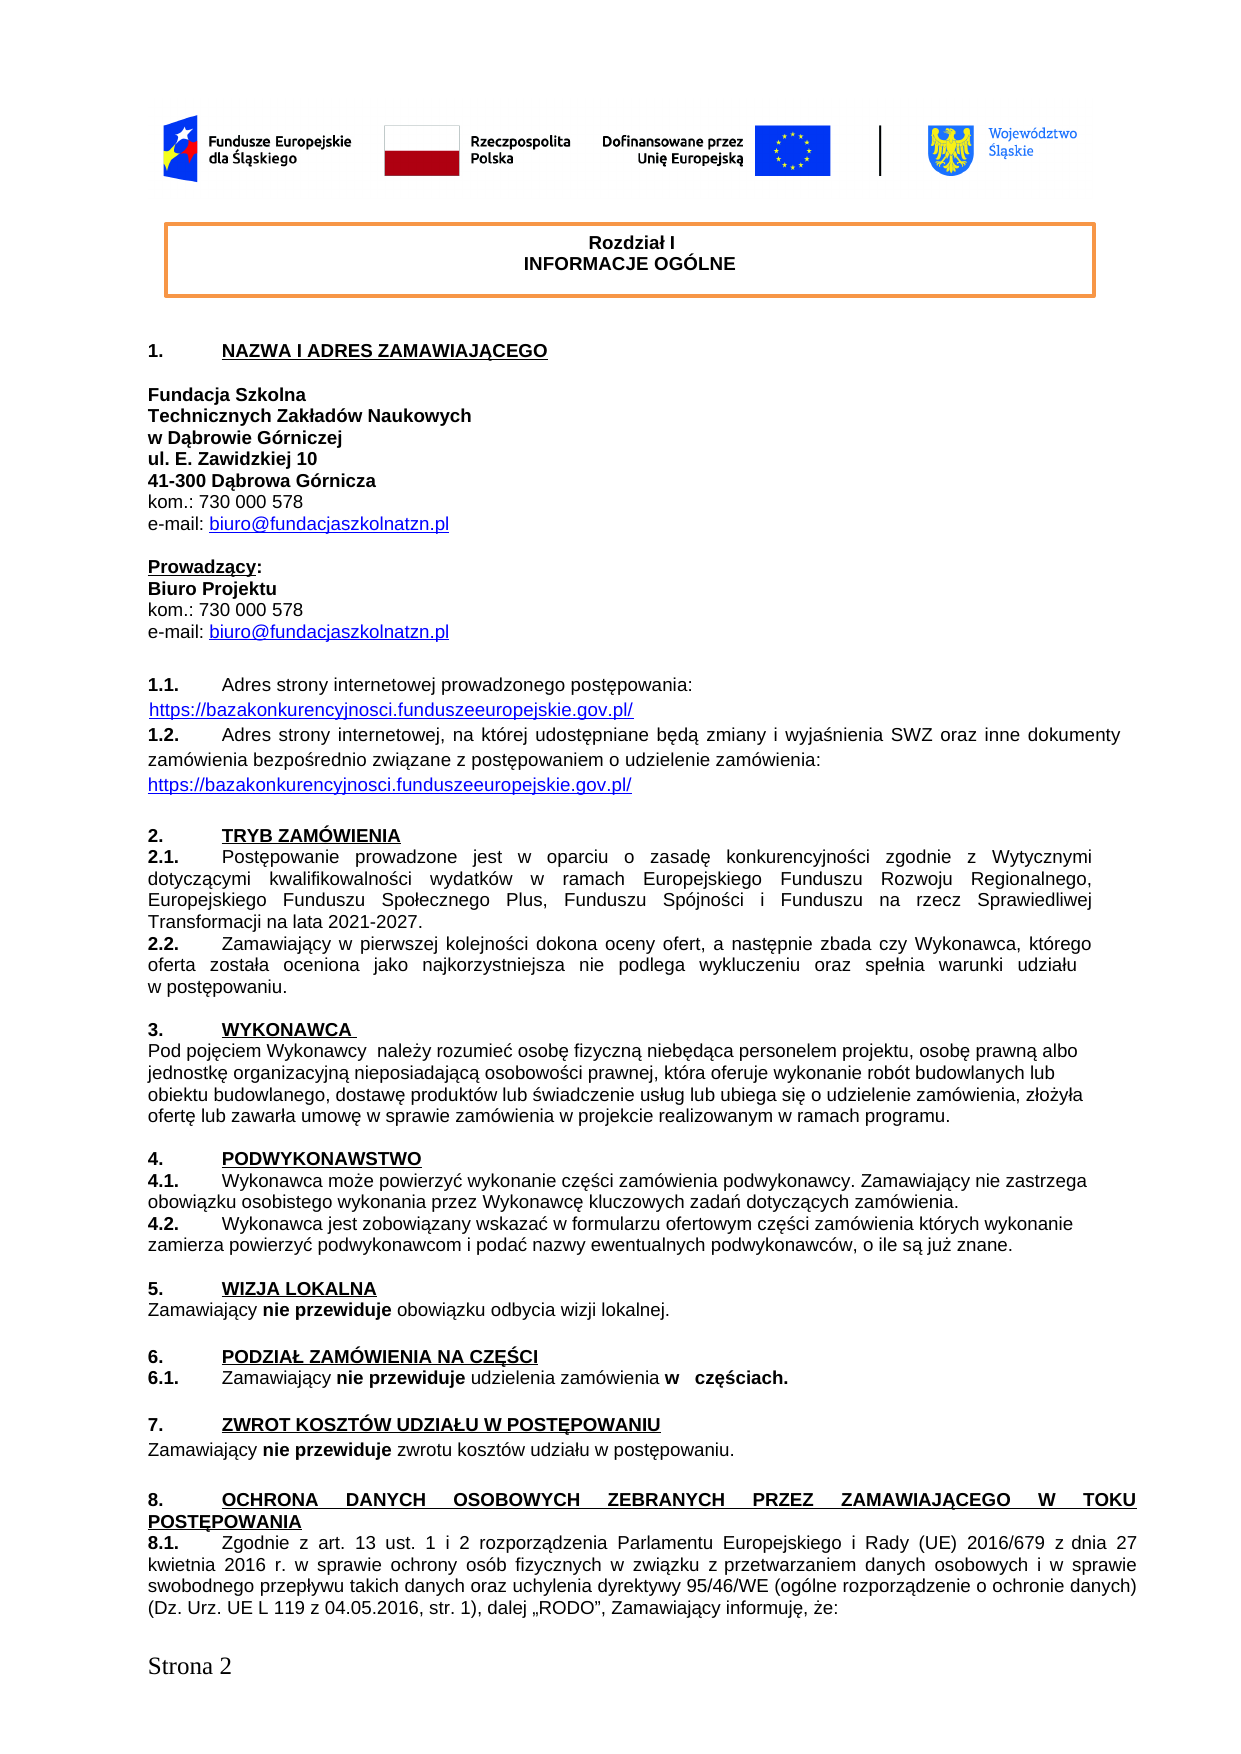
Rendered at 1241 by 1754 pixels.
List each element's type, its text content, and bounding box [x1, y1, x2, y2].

list Adres strony internetowej, na której udostępniane będą zmiany i wyjaśnienia SWZ oraz inne dokumenty zamówienia bezpośrednio związane z postępowaniem o udzielenie zamówienia: [148, 721, 1122, 771]
list Wykonawca jest zobowiązany wskazać w formularzu ofertowym części zamówienia których wykonanie zamierza powierzyć podwykonawcom i podać nazwy ewentualnych podwykonawców, o ile są już znane. [148, 1213, 1092, 1256]
text ul. E. Zawidzkiej 10 [148, 448, 1092, 469]
list Zgodnie z art. 13 ust. 1 i 2 rozporządzenia Parlamentu Europejskiego i Rady (UE) 2016/679 z dnia 27 kwietnia 2016 r. w sprawie ochrony osób fizycznych w związku z przetwarzaniem danych osobowych i w sprawie swobodnego przepływu takich danych oraz uchylenia dyrektywy 95/46/WE (ogólne rozporządzenie o ochronie danych) (Dz. Urz. UE L 119 z 04.05.2016, str. 1), dalej „RODO”, Zamawiający informuję, że: [148, 1532, 1137, 1618]
text Zamawiający nie przewiduje zwrotu kosztów udziału w postępowaniu. [148, 1435, 1137, 1460]
list Adres strony internetowej prowadzonego postępowania: [148, 671, 1122, 696]
list PODZIAŁ ZAMÓWIENIA NA CZĘŚCI [148, 1342, 1137, 1367]
text kom.: 730 000 578 [148, 599, 1092, 621]
list NAZWA I ADRES ZAMAWIAJĄCEGO [148, 340, 1092, 362]
text Zamawiający nie przewiduje obowiązku odbycia wizji lokalnej. [148, 1299, 1092, 1321]
text Prowadzący: [148, 556, 1092, 577]
list WYKONAWCA [148, 1019, 1092, 1040]
picture [147, 98, 1093, 199]
text 41-300 Dąbrowa Górnicza [148, 469, 1092, 491]
text Biuro Projektu [148, 577, 1092, 599]
text e-mail: biuro@fundacjaszkolnatzn.pl [148, 513, 1092, 534]
list WIZJA LOKALNA [148, 1277, 1092, 1299]
list https://bazakonkurencyjnosci.funduszeeuropejskie.gov.pl/ [148, 771, 1122, 796]
text https://bazakonkurencyjnosci.funduszeeuropejskie.gov.pl/ [148, 696, 1122, 721]
list TRYB ZAMÓWIENIA [148, 824, 1122, 846]
list Postępowanie prowadzone jest w oparciu o zasadę konkurencyjności zgodnie z Wytycznymi dotyczącymi kwalifikowalności wydatków w ramach Europejskiego Funduszu Rozwoju Regionalnego, Europejskiego Funduszu Społecznego Plus, Funduszu Spójności i Funduszu na rzecz Sprawiedliwej Transformacji na lata 2021-2027. [148, 846, 1092, 932]
text e-mail: biuro@fundacjaszkolnatzn.pl [148, 621, 1092, 642]
text w Dąbrowie Górniczej [148, 426, 1092, 448]
list Wykonawca może powierzyć wykonanie części zamówienia podwykonawcy. Zamawiający nie zastrzega obowiązku osobistego wykonania przez Wykonawcę kluczowych zadań dotyczących zamówienia. [148, 1169, 1092, 1213]
text Technicznych Zakładów Naukowych [148, 405, 1092, 426]
list Zwrot kosztów udziału w postępowaniu [148, 1410, 1137, 1435]
list ochrona danych osobowych zebranych przez zamawiającego w toku postępowania [148, 1489, 1137, 1532]
text Fundacja Szkolna [148, 383, 1092, 405]
list PODWYKONAWSTWO [148, 1148, 1092, 1169]
list Zamawiający nie przewiduje udzielenia zamówienia w częściach. [148, 1367, 1092, 1389]
list Zamawiający w pierwszej kolejności dokona oceny ofert, a następnie zbada czy Wykonawca, którego oferta została oceniona jako najkorzystniejsza nie podlega wykluczeniu oraz spełnia warunki udziału w postępowaniu. [148, 932, 1092, 997]
text kom.: 730 000 578 [148, 491, 1092, 513]
text Pod pojęciem Wykonawcy należy rozumieć osobę fizyczną niebędąca personelem projektu, osobę prawną albo jednostkę organizacyjną nieposiadającą osobowości prawnej, która oferuje wykonanie robót budowlanych lub obiektu budowlanego, dostawę produktów lub świadczenie usług lub ubiega się o udzielenie zamówienia, złożyła ofertę lub zawarła umowę w sprawie zamówienia w projekcie realizowanym w ramach programu. [148, 1040, 1092, 1126]
